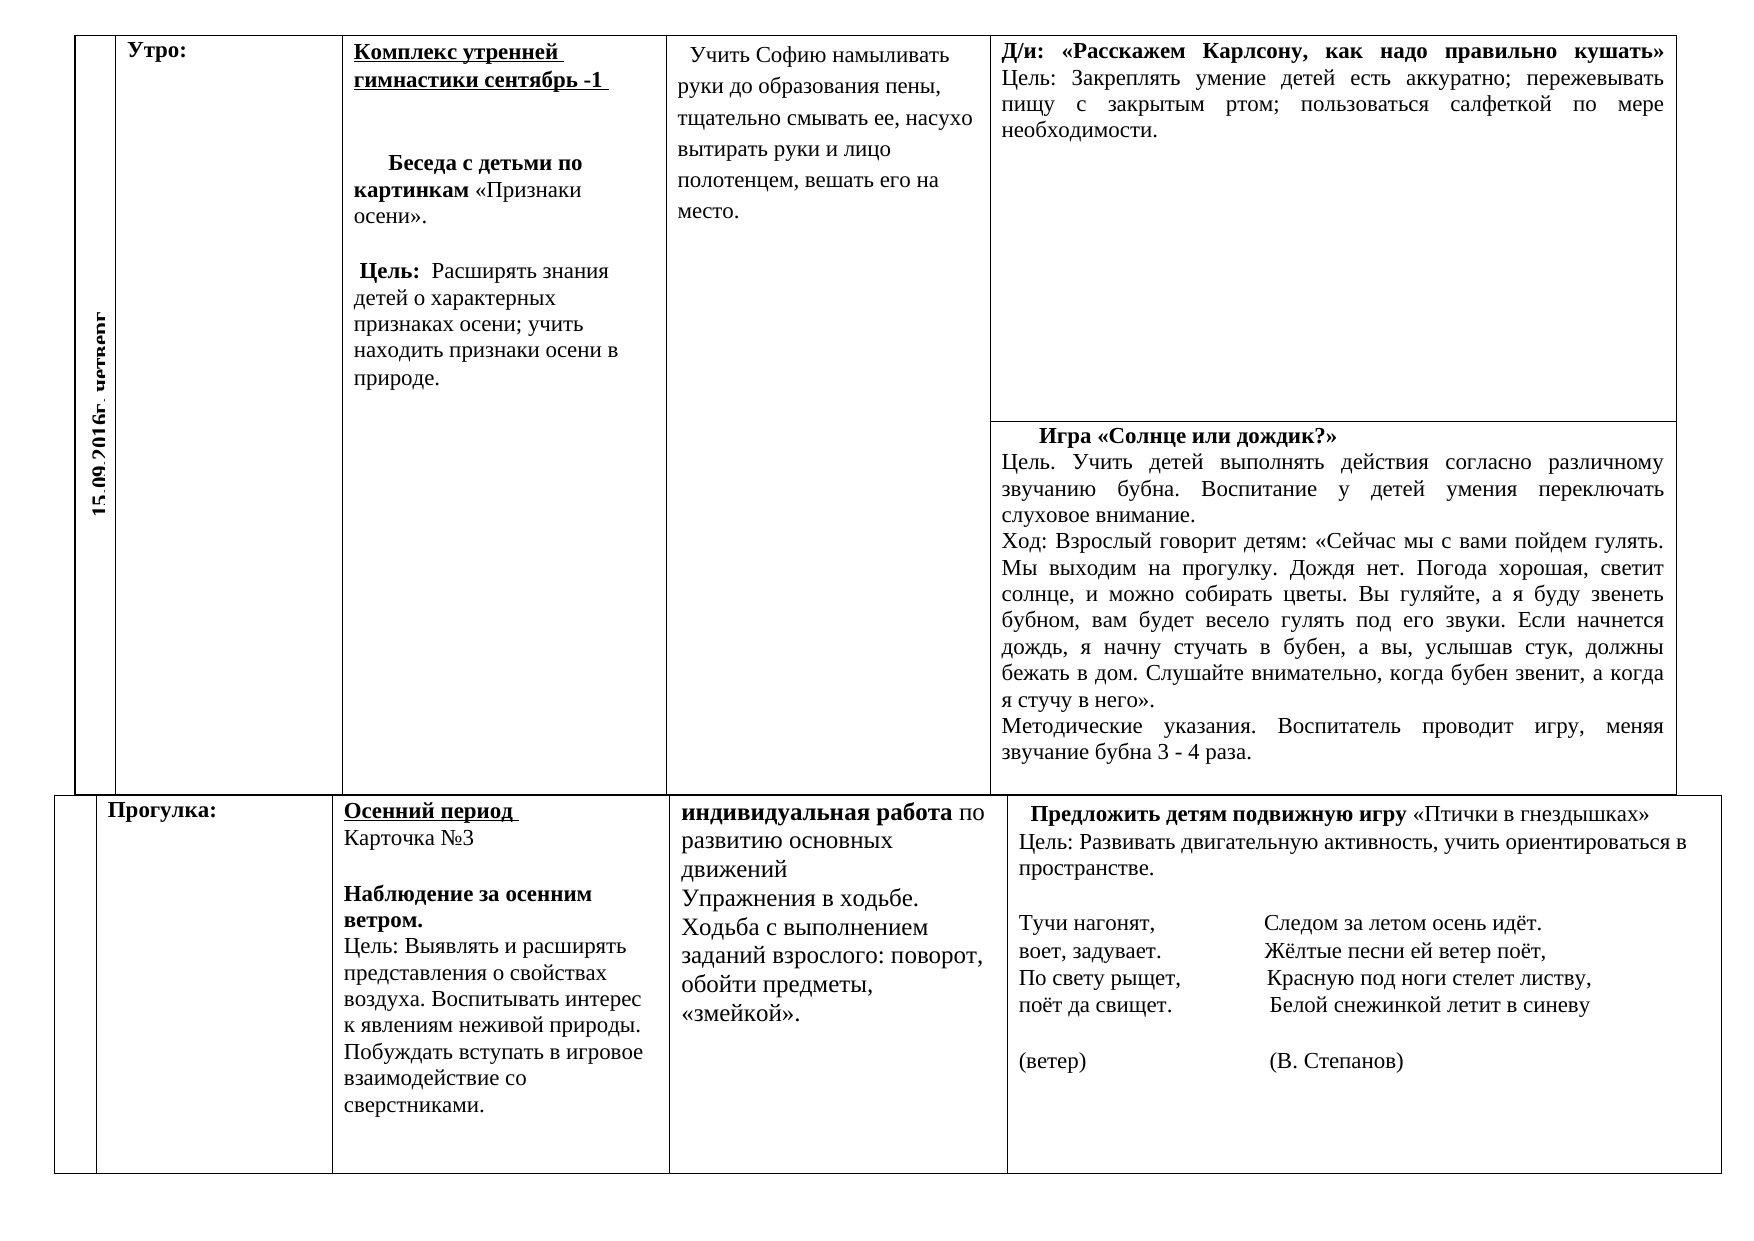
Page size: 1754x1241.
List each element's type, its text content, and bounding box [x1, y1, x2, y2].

table_header [55, 796, 96, 1173]
table_header Прогулка: [97, 796, 332, 1173]
table_cell Игра «Солнце или дождик?» Цель. Учить детей выполнять действия согласно различному звучанию бубна. Воспитание у детей умения переключать слуховое внимание. Ход: Взрослый говорит детям: «Сейчас мы с вами пойдем гулять. Мы выходим на прогулку. Дождя нет. Погода хорошая, светит солнце, и можно собирать цветы. Вы гуляйте, а я буду звенеть бубном, вам будет весело гулять под его звуки. Если начнется дождь, я начну стучать в бубен, а вы, услышав стук, должны бежать в дом. Слушайте внимательно, когда бубен звенит, а когда я стучу в него». Методические указания. Воспитатель проводит игру, меняя звучание бубна 3 - 4 раза. [991, 422, 1676, 794]
table_header индивидуальная работа по развитию основных движений Упражнения в ходьбе. Ходьба с выполнением заданий взрослого: поворот, обойти предметы, «змейкой». [670, 796, 1007, 1173]
table_cell Д/и: «Расскажем Карлсону, как надо правильно кушать» Цель: Закреплять умение детей есть аккуратно; пережевывать пищу с закрытым ртом; пользоваться салфеткой по мере необходимости. [991, 36, 1676, 421]
table_header Предложить детям подвижную игру «Птички в гнездышках» Цель: Развивать двигательную активность, учить ориентироваться в пространстве. Тучи нагонят, Следом за летом осень идёт. воет, задувает. Жёлтые песни ей ветер поёт, По свету рыщет, Красную под ноги стелет листву, поёт да свищет. Белой снежинкой летит в синеву (ветер) (В. Степанов) [1008, 796, 1721, 1173]
table_cell Комплекс утренней гимнастики сентябрь -1 Беседа с детьми по картинкам «Признаки осени». Цель: Расширять знания детей о характерных признаках осени; учить находить признаки осени в природе. [343, 36, 666, 794]
table_header Осенний период Карточка №3 Наблюдение за осенним ветром. Цель: Выявлять и расширять представления о свойствах воздуха. Воспитывать интерес к явлениям неживой природы. Побуждать вступать в игровое взаимодействие со сверстниками. [333, 796, 669, 1173]
table_cell Утро: [116, 36, 342, 794]
table_cell Учить Софию намыливать руки до образования пены, тщательно смывать ее, насухо вытирать руки и лицо полотенцем, вешать его на место. [667, 36, 990, 794]
table_cell 15.09.2016г. четверг [76, 36, 115, 794]
